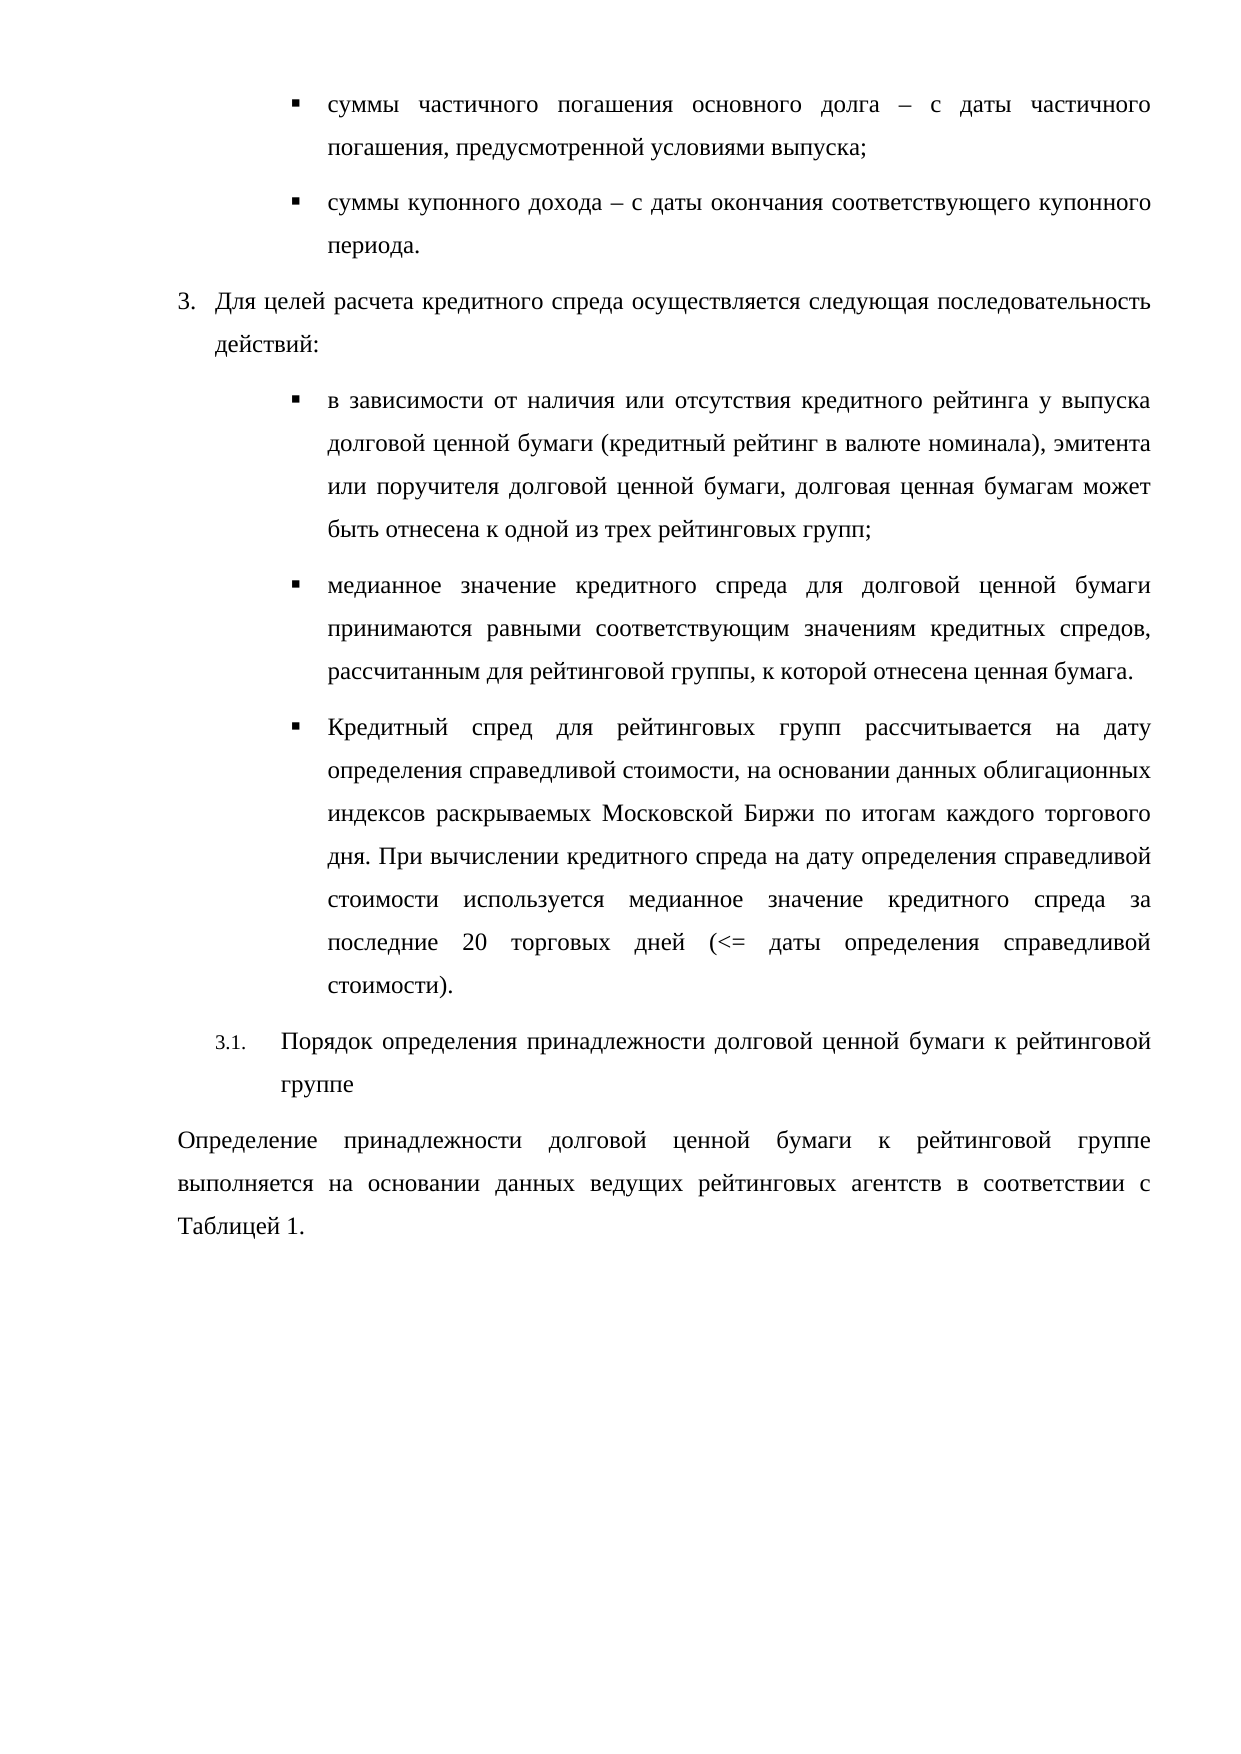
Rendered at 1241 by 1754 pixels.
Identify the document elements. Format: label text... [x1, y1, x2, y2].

list Кредитный спред для рейтинговых групп рассчитывается на дату определения справедливой стоимости, на основании данных облигационных индексов раскрываемых Московской Биржи по итогам каждого торгового дня. При вычислении кредитного спреда на дату определения справедливой стоимости используется медианное значение кредитного спреда за последние 20 торговых дней (<= даты определения справедливой стоимости). [290, 712, 1152, 999]
list Для целей расчета кредитного спреда осуществляется следующая последовательность действий: [177, 286, 1152, 358]
list Порядок определения принадлежности долговой ценной бумаги к рейтинговой группе [215, 1026, 1152, 1098]
list суммы купонного дохода – с даты окончания соответствующего купонного периода. [290, 187, 1152, 259]
list в зависимости от наличия или отсутствия кредитного рейтинга у выпуска долговой ценной бумаги (кредитный рейтинг в валюте номинала), эмитента или поручителя долговой ценной бумаги, долговая ценная бумагам может быть отнесена к одной из трех рейтинговых групп; [290, 385, 1152, 543]
text Определение принадлежности долговой ценной бумаги к рейтинговой группе выполняется на основании данных ведущих рейтинговых агентств в соответствии с Таблицей 1. [177, 1125, 1152, 1240]
list медианное значение кредитного спреда для долговой ценной бумаги принимаются равными соответствующим значениям кредитных спредов, рассчитанным для рейтинговой группы, к которой отнесена ценная бумага. [290, 570, 1152, 685]
list суммы частичного погашения основного долга – с даты частичного погашения, предусмотренной условиями выпуска; [290, 89, 1152, 161]
